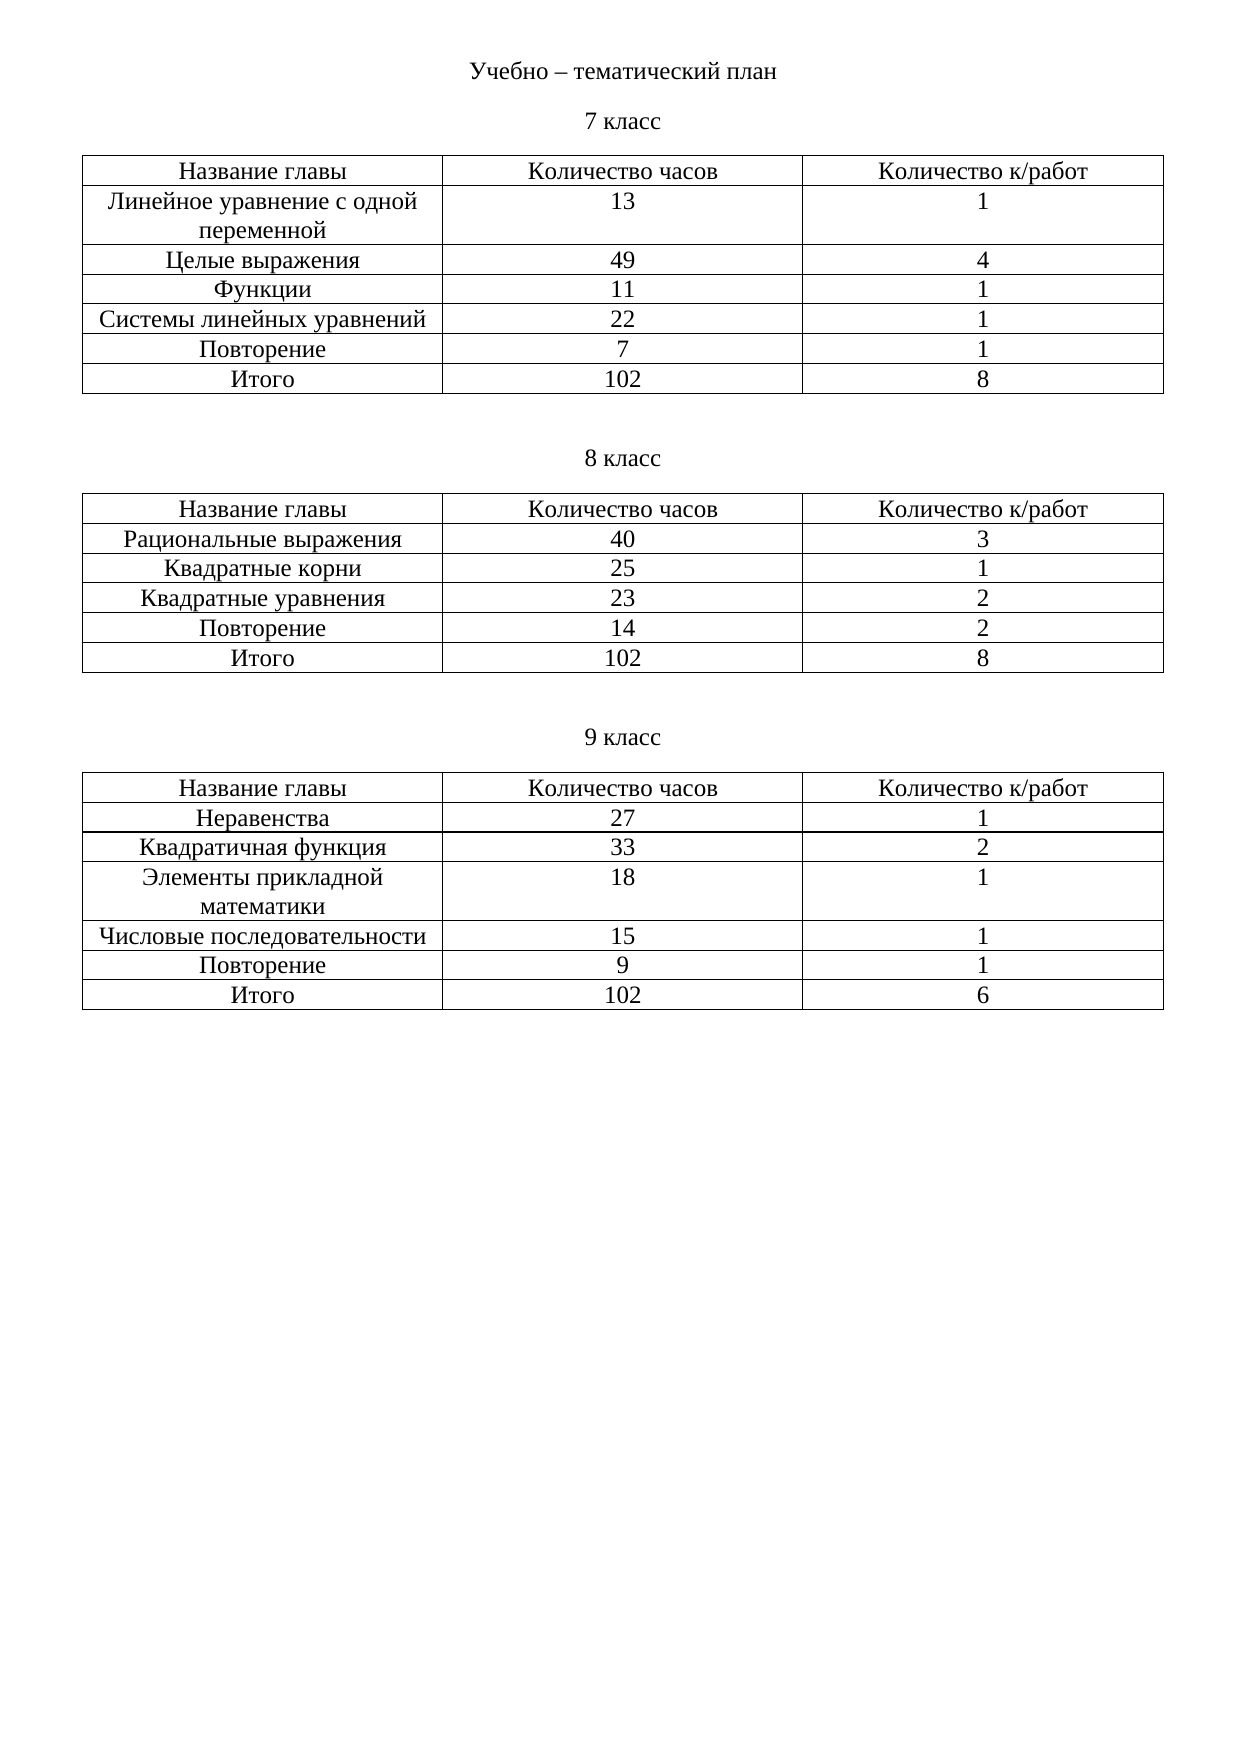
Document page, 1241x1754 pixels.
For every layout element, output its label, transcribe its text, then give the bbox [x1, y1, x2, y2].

table_header Количество к/работ [803, 156, 1163, 185]
table_header Количество к/работ [803, 494, 1163, 523]
table_cell 8 [803, 643, 1163, 672]
table_cell 1 [803, 554, 1163, 582]
table_cell 22 [443, 304, 802, 333]
table_cell 27 [443, 803, 802, 831]
table_cell 1 [803, 862, 1163, 920]
table_cell 1 [803, 304, 1163, 333]
table_cell Итого [83, 643, 442, 672]
table_cell 49 [443, 245, 802, 273]
table_cell Итого [83, 980, 442, 1009]
table_cell 1 [803, 275, 1163, 303]
table_cell 14 [443, 613, 802, 642]
text Учебно – тематический план [94, 56, 1152, 85]
table_cell Целые выражения [83, 245, 442, 273]
table_header Название главы [83, 494, 442, 523]
table_cell 40 [443, 524, 802, 552]
table_cell 2 [803, 613, 1163, 642]
table_cell 1 [803, 803, 1163, 831]
table_cell 1 [803, 186, 1163, 244]
table_cell 102 [443, 980, 802, 1009]
table_cell 23 [443, 583, 802, 612]
table_header Количество к/работ [803, 773, 1163, 802]
table_cell 15 [443, 921, 802, 949]
text 9 класс [94, 722, 1152, 751]
table_cell 2 [803, 833, 1163, 861]
table_cell 18 [443, 862, 802, 920]
table_cell Квадратные уравнения [83, 583, 442, 612]
table_cell Неравенства [83, 803, 442, 831]
table_cell 4 [803, 245, 1163, 273]
table_header Название главы [83, 773, 442, 802]
table_cell 1 [803, 951, 1163, 979]
table_header Количество часов [443, 494, 802, 523]
table_cell Системы линейных уравнений [83, 304, 442, 333]
table_cell 7 [443, 334, 802, 363]
table_cell Элементы прикладной математики [83, 862, 442, 920]
table_cell Квадратные корни [83, 554, 442, 582]
table_cell 102 [443, 364, 802, 393]
table_cell 3 [803, 524, 1163, 552]
text 7 класс [94, 106, 1152, 134]
table_cell Итого [83, 364, 442, 393]
table_cell Повторение [83, 951, 442, 979]
table_cell Повторение [83, 613, 442, 642]
table_header Название главы [83, 156, 442, 185]
table_cell 6 [803, 980, 1163, 1009]
table_cell 9 [443, 951, 802, 979]
table_cell Квадратичная функция [83, 833, 442, 861]
table_cell Числовые последовательности [83, 921, 442, 949]
table_cell Линейное уравнение с одной переменной [83, 186, 442, 244]
table_cell 13 [443, 186, 802, 244]
table_header Количество часов [443, 156, 802, 185]
table_cell 25 [443, 554, 802, 582]
table_cell 33 [443, 833, 802, 861]
table_cell Рациональные выражения [83, 524, 442, 552]
table_cell Функции [83, 275, 442, 303]
table_cell 1 [803, 921, 1163, 949]
table_cell Повторение [83, 334, 442, 363]
table_header Количество часов [443, 773, 802, 802]
table_cell 8 [803, 364, 1163, 393]
text 8 класс [94, 443, 1152, 472]
table_cell 102 [443, 643, 802, 672]
table_cell 11 [443, 275, 802, 303]
table_cell 1 [803, 334, 1163, 363]
table_cell 2 [803, 583, 1163, 612]
